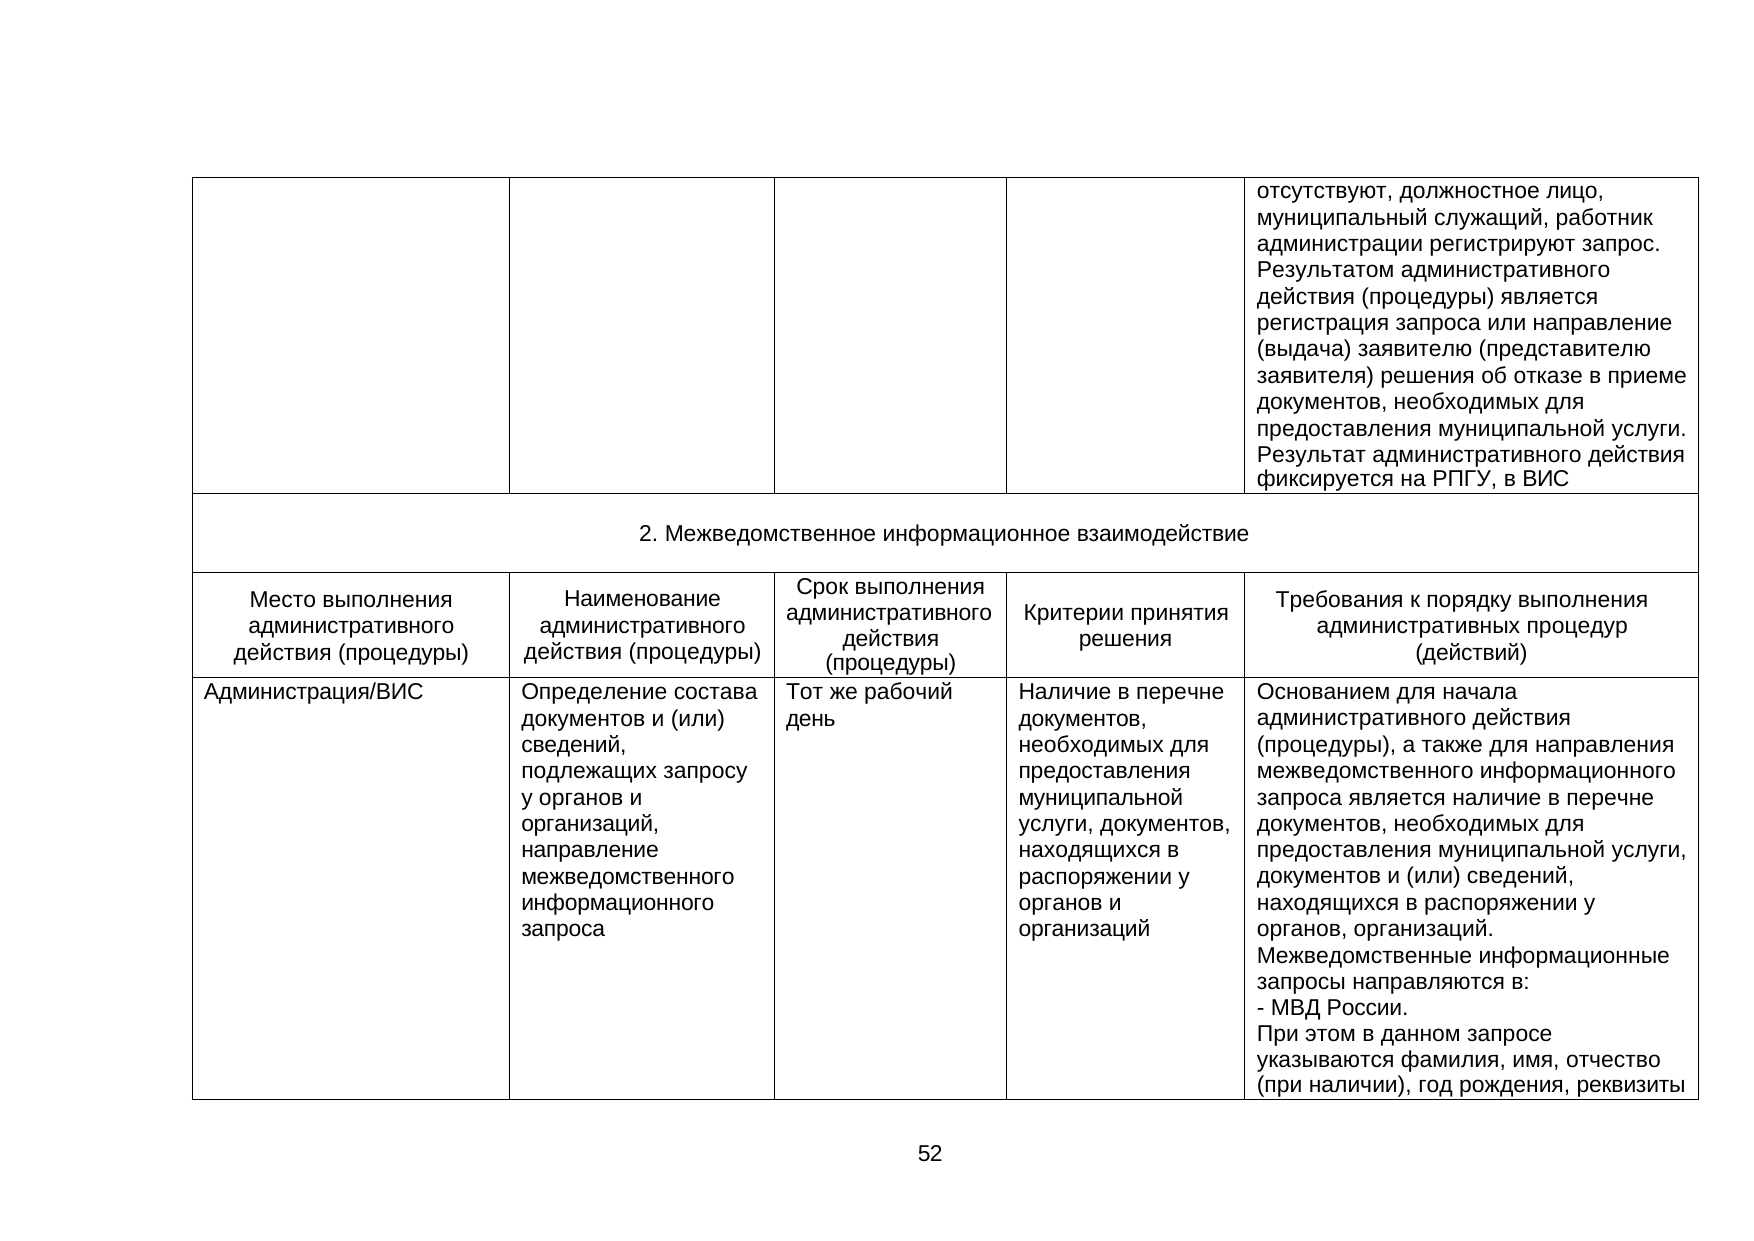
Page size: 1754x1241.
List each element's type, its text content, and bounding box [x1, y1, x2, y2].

table_header [510, 178, 774, 493]
table_cell Наличие в перечне документов, необходимых для предоставления муниципальной услуги, документов, находящихся в распоряжении у органов и организаций [1007, 678, 1244, 1099]
table_cell Основанием для начала административного действия (процедуры), а также для направления межведомственного информационного запроса является наличие в перечне документов, необходимых для предоставления муниципальной услуги, документов и (или) сведений, находящихся в распоряжении у органов, организаций. Межведомственные информационные запросы направляются в: - МВД России. При этом в данном запросе указываются фамилия, имя, отчество (при наличии), год рождения, реквизиты [1245, 678, 1698, 1099]
table_cell Тот же рабочий день [775, 678, 1006, 1099]
table_cell Наименование административного действия (процедуры) [510, 573, 774, 677]
table_cell Место выполнения административного действия (процедуры) [193, 573, 509, 677]
table_cell Требования к порядку выполнения административных процедур (действий) [1245, 573, 1698, 677]
table_cell Администрация/ВИС [193, 678, 509, 1099]
table_cell Критерии принятия решения [1007, 573, 1244, 677]
table_header [193, 178, 509, 493]
table_header [775, 178, 1006, 493]
table_header [1007, 178, 1244, 493]
table_cell Определение состава документов и (или) сведений, подлежащих запросу у органов и организаций, направление межведомственного информационного запроса [510, 678, 774, 1099]
table_cell Срок выполнения административного действия (процедуры) [775, 573, 1006, 677]
table_header отсутствуют, должностное лицо, муниципальный служащий, работник администрации регистрируют запрос. Результатом административного действия (процедуры) является регистрация запроса или направление (выдача) заявителю (представителю заявителя) решения об отказе в приеме документов, необходимых для предоставления муниципальной услуги. Результат административного действия фиксируется на РПГУ, в ВИС [1245, 178, 1698, 493]
table_cell 2. Межведомственное информационное взаимодействие [193, 494, 1698, 572]
